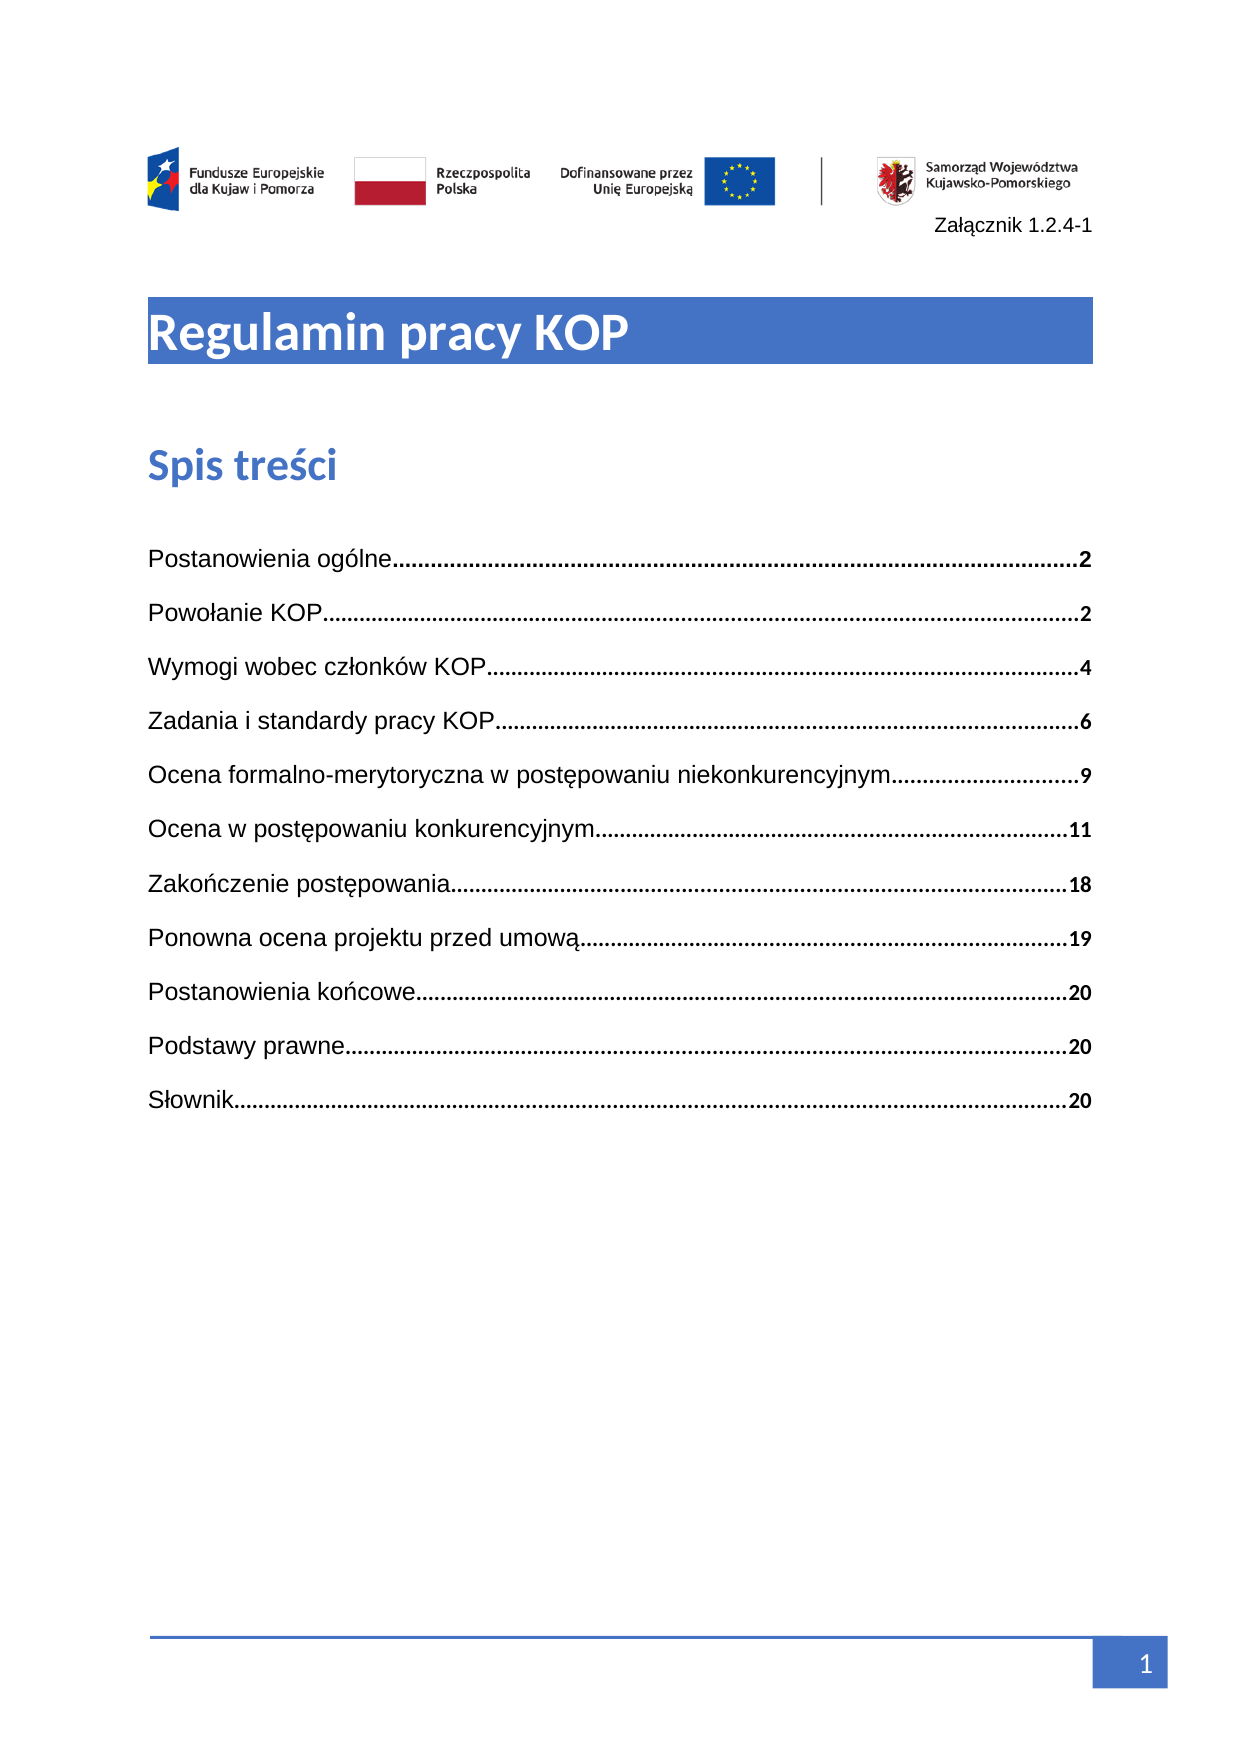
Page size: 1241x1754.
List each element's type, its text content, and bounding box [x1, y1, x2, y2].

picture [147, 147, 1093, 211]
text Regulamin pracy KOP [148, 297, 1093, 364]
text Załącznik 1.2.4-1 [148, 211, 1093, 236]
